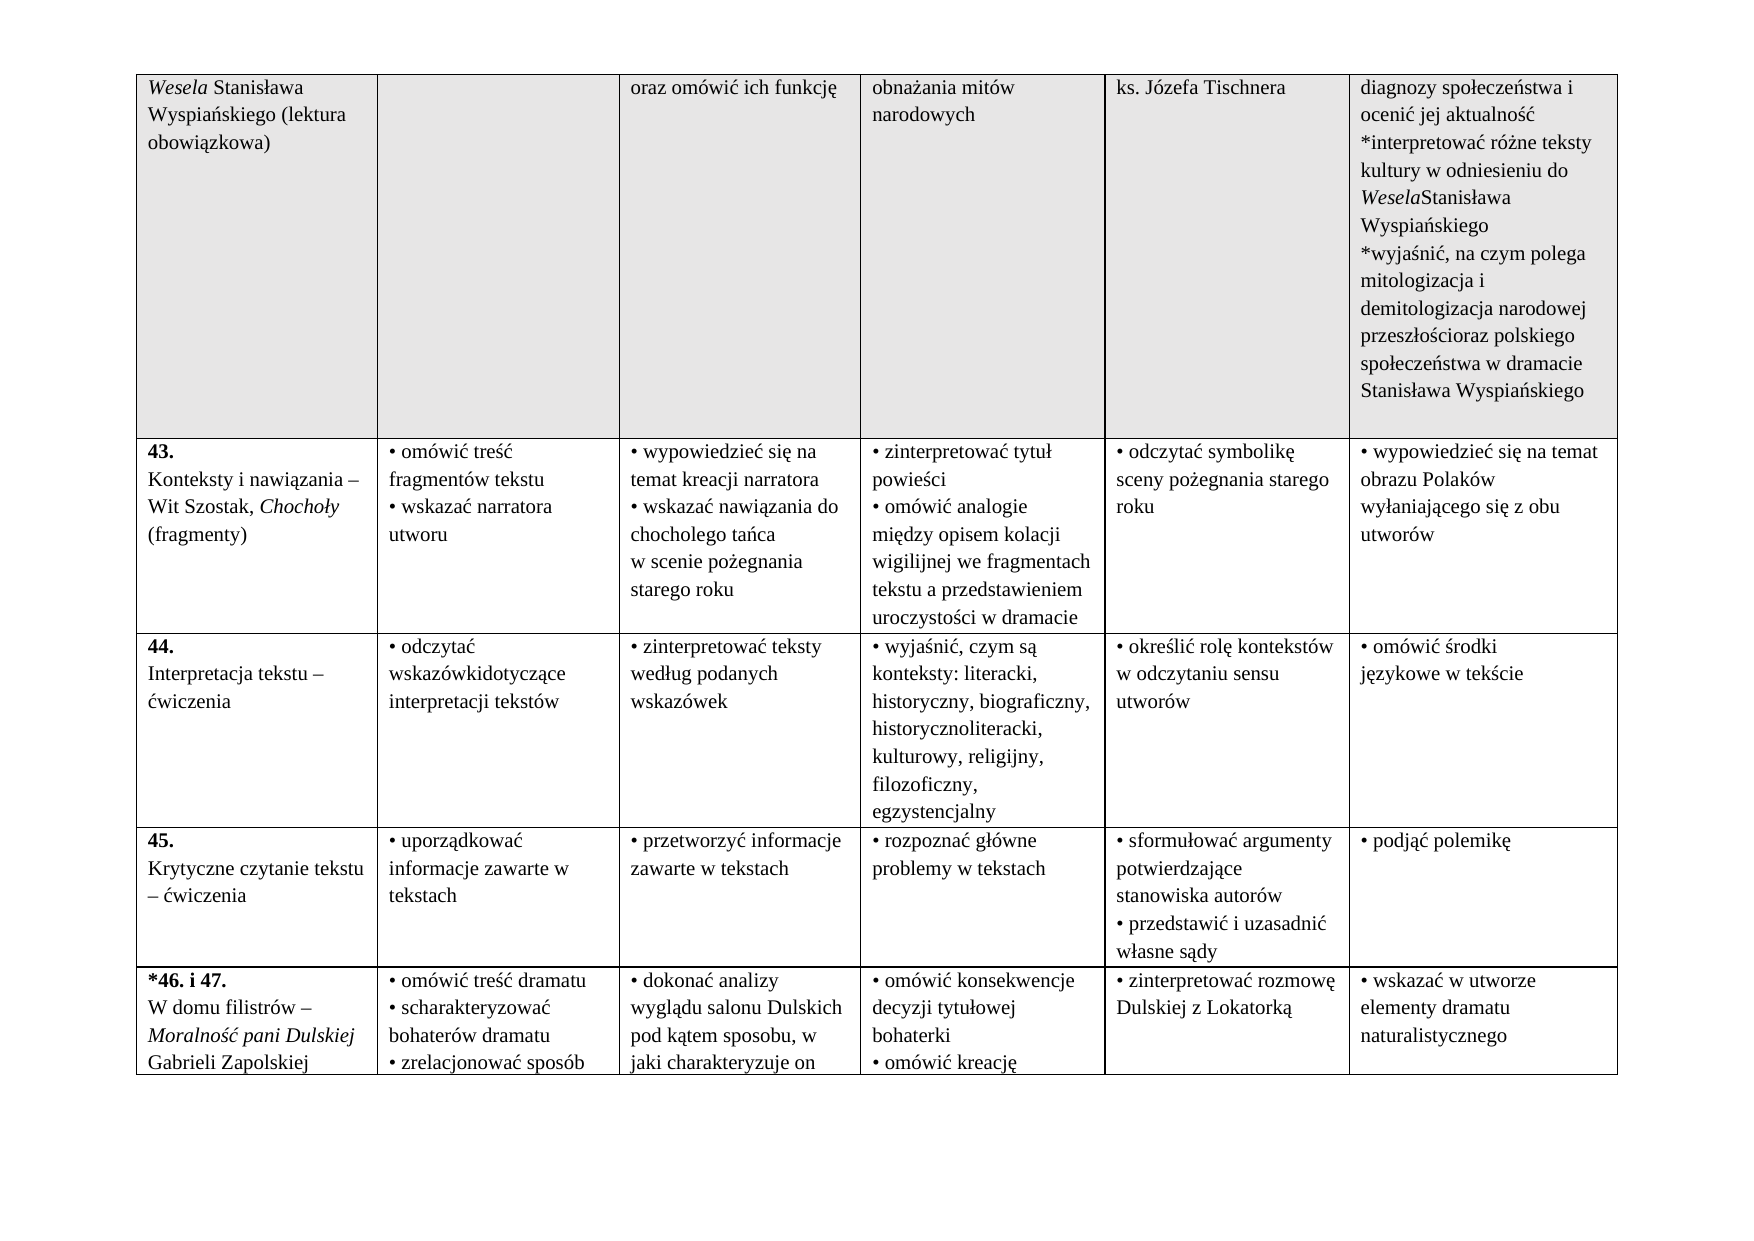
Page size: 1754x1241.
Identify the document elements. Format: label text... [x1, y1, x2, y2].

table_cell • przetworzyć informacje zawarte w tekstach [620, 828, 860, 966]
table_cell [137, 968, 377, 1074]
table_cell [861, 75, 1104, 438]
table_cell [620, 968, 860, 1074]
table_cell 43. Konteksty i nawiązania – Wit Szostak, Chochoły (fragmenty) [137, 439, 377, 632]
table_cell • odczytać wskazówkidotyczące interpretacji tekstów [378, 634, 619, 827]
table_cell • omówić środki językowe w tekście [1350, 634, 1617, 827]
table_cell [378, 968, 619, 1074]
table_cell • odczytać symbolikę sceny pożegnania starego roku [1106, 439, 1349, 632]
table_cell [137, 75, 377, 438]
table_cell • zinterpretować teksty według podanych wskazówek [620, 634, 860, 827]
table_cell • omówić treść fragmentów tekstu • wskazać narratora utworu [378, 439, 619, 632]
table_cell • wypowiedzieć się na temat obrazu Polaków wyłaniającego się z obu utworów [1350, 439, 1617, 632]
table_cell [861, 968, 1104, 1074]
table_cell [1350, 968, 1617, 1074]
table_cell • rozpoznać główne problemy w tekstach [861, 828, 1104, 966]
table_cell • wyjaśnić, czym są konteksty: literacki, historyczny, biograficzny, historycznoliteracki, kulturowy, religijny, filozoficzny, egzystencjalny [861, 634, 1104, 827]
table_cell • wypowiedzieć się na temat kreacji narratora • wskazać nawiązania do chocholego tańca w scenie pożegnania starego roku [620, 439, 860, 632]
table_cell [378, 75, 619, 438]
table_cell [1106, 968, 1349, 1074]
table_cell 45. Krytyczne czytanie tekstu – ćwiczenia [137, 828, 377, 966]
table_cell • sformułować argumenty potwierdzające stanowiska autorów • przedstawić i uzasadnić własne sądy [1106, 828, 1349, 966]
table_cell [620, 75, 860, 438]
table_cell • podjąć polemikę [1350, 828, 1617, 966]
table_cell 44. Interpretacja tekstu – ćwiczenia [137, 634, 377, 827]
table_cell • określić rolę kontekstów w odczytaniu sensu utworów [1106, 634, 1349, 827]
table_cell • uporządkować informacje zawarte w tekstach [378, 828, 619, 966]
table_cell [1106, 75, 1349, 438]
table_cell • zinterpretować tytuł powieści • omówić analogie między opisem kolacji wigilijnej we fragmentach tekstu a przedstawieniem uroczystości w dramacie [861, 439, 1104, 632]
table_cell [1350, 75, 1617, 438]
